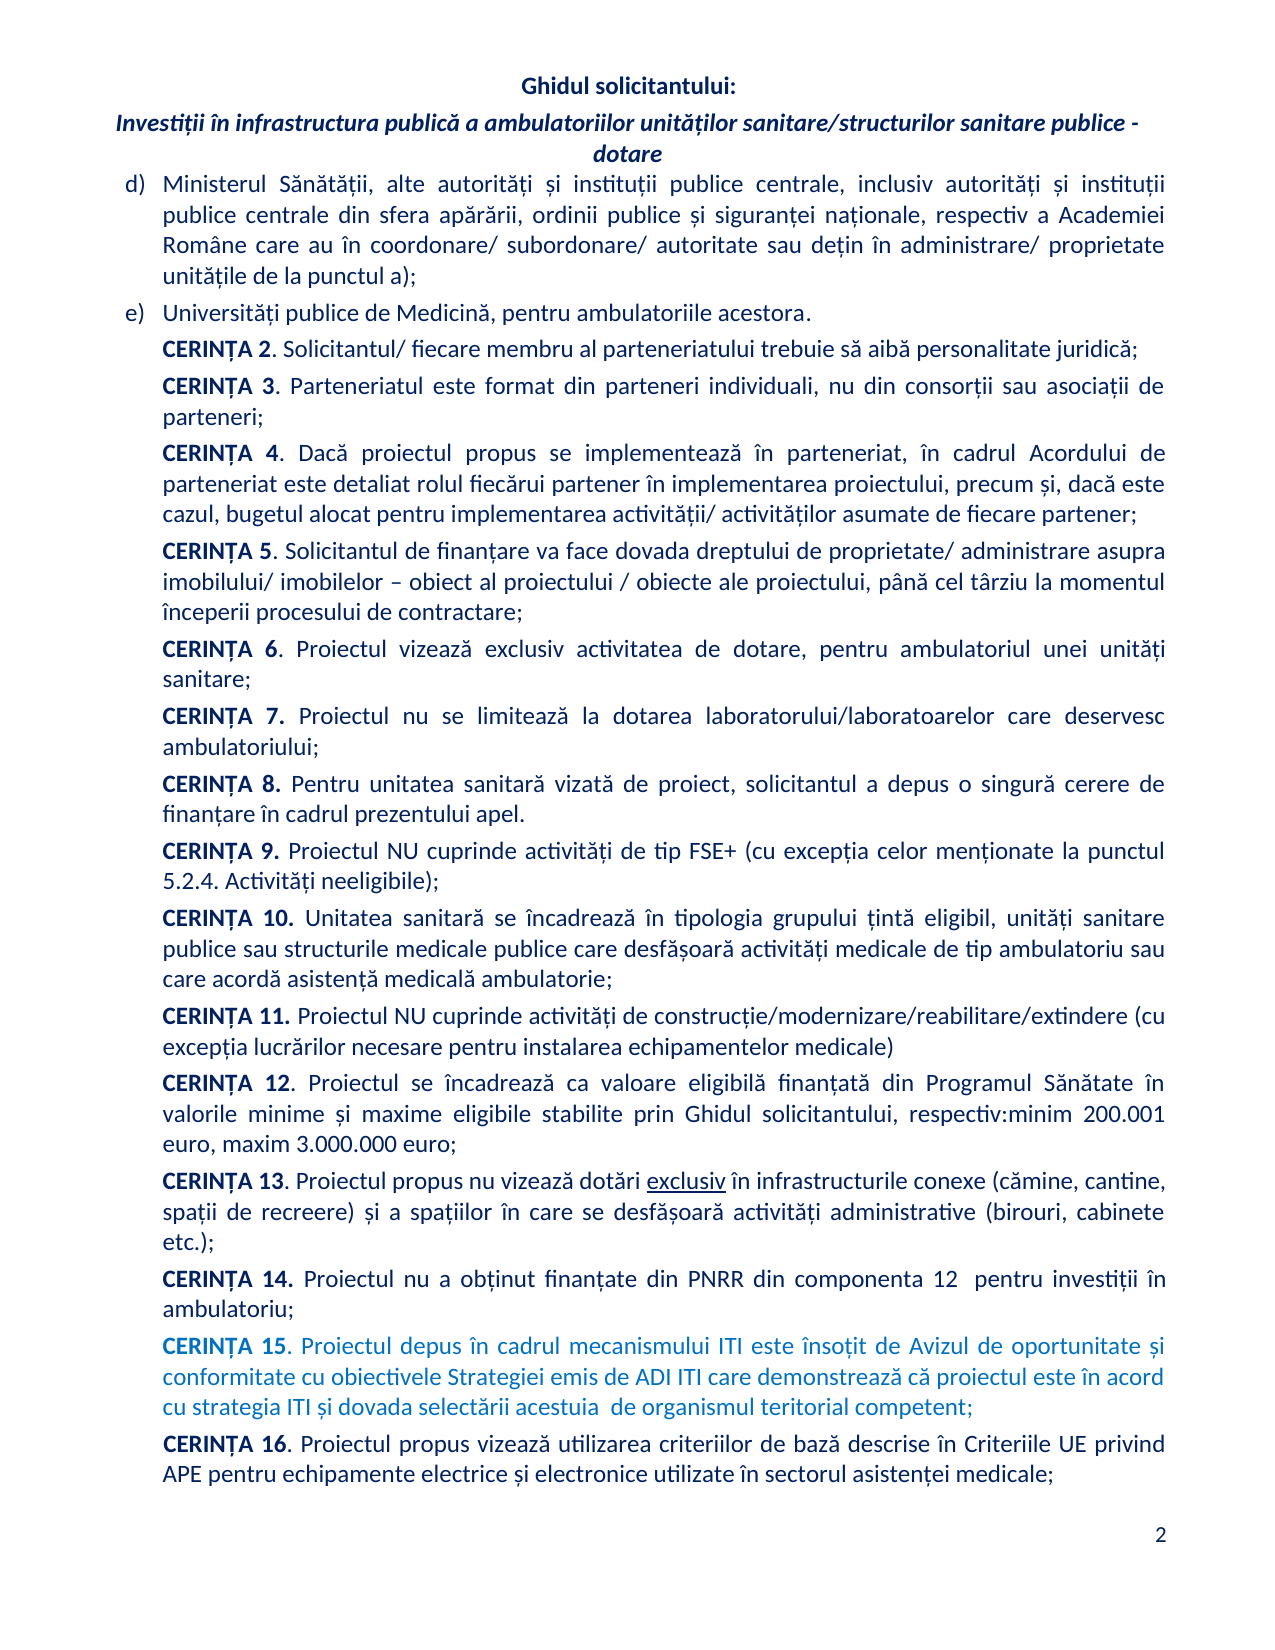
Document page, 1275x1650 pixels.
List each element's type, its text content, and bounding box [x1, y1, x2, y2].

list CERINȚA 3. Parteneriatul este format din parteneri individuali, nu din consorții sau asociații de parteneri; [162, 370, 1167, 431]
list CERINȚA 8. Pentru unitatea sanitară vizată de proiect, solicitantul a depus o singură cerere de finanțare în cadrul prezentului apel. [162, 768, 1167, 829]
list Ministerul Sănătății, alte autorități și instituții publice centrale, inclusiv autorități și instituții publice centrale din sfera apărării, ordinii publice și siguranței naționale, respectiv a Academiei Române care au în coordonare/ subordonare/ autoritate sau dețin în administrare/ proprietate unitățile de la punctul a); [125, 168, 1167, 290]
list CERINȚA 16. Proiectul propus vizează utilizarea criteriilor de bază descrise în Criteriile UE privind APE pentru echipamente electrice și electronice utilizate în sectorul asistenței medicale; [156, 1428, 1167, 1489]
list CERINȚA 7. Proiectul nu se limitează la dotarea laboratorului/laboratoarelor care deservesc ambulatoriului; [162, 700, 1167, 761]
list Universități publice de Medicină, pentru ambulatoriile acestora. [125, 297, 1167, 327]
list CERINȚA 4. Dacă proiectul propus se implementează în parteneriat, în cadrul Acordului de parteneriat este detaliat rolul fiecărui partener în implementarea proiectului, precum și, dacă este cazul, bugetul alocat pentru implementarea activității/ activităților asumate de fiecare partener; [162, 437, 1167, 529]
list CERINȚA 10. Unitatea sanitară se încadrează în tipologia grupului țintă eligibil, unități sanitare publice sau structurile medicale publice care desfășoară activități medicale de tip ambulatoriu sau care acordă asistență medicală ambulatorie; [162, 902, 1167, 994]
list CERINȚA 5. Solicitantul de finanțare va face dovada dreptului de proprietate/ administrare asupra imobilului/ imobilelor – obiect al proiectului / obiecte ale proiectului, până cel târziu la momentul începerii procesului de contractare; [162, 535, 1167, 627]
list CERINȚA 9. Proiectul NU cuprinde activități de tip FSE+ (cu excepția celor menționate la punctul 5.2.4. Activități neeligibile); [162, 835, 1167, 896]
list CERINȚA 6. Proiectul vizează exclusiv activitatea de dotare, pentru ambulatoriul unei unități sanitare; [162, 633, 1167, 694]
list CERINȚA 11. Proiectul NU cuprinde activități de construcție/modernizare/reabilitare/extindere (cu excepția lucrărilor necesare pentru instalarea echipamentelor medicale) [162, 1000, 1167, 1061]
list CERINȚA 14. Proiectul nu a obținut finanțate din PNRR din componenta 12 pentru investiții în ambulatoriu; [162, 1263, 1167, 1324]
list CERINȚA 13. Proiectul propus nu vizează dotări exclusiv în infrastructurile conexe (cămine, cantine, spații de recreere) și a spațiilor în care se desfășoară activități administrative (birouri, cabinete etc.); [162, 1165, 1167, 1257]
list CERINȚA 12. Proiectul se încadrează ca valoare eligibilă finanțată din Programul Sănătate în valorile minime și maxime eligibile stabilite prin Ghidul solicitantului, respectiv:minim 200.001 euro, maxim 3.000.000 euro; [162, 1067, 1167, 1159]
list CERINȚA 2. Solicitantul/ fiecare membru al parteneriatului trebuie să aibă personalitate juridică; [162, 333, 1167, 364]
list CERINȚA 15. Proiectul depus în cadrul mecanismului ITI este însoțit de Avizul de oportunitate și conformitate cu obiectivele Strategiei emis de ADI ITI care demonstrează că proiectul este în acord cu strategia ITI și dovada selectării acestuia de organismul teritorial competent; [162, 1330, 1167, 1422]
